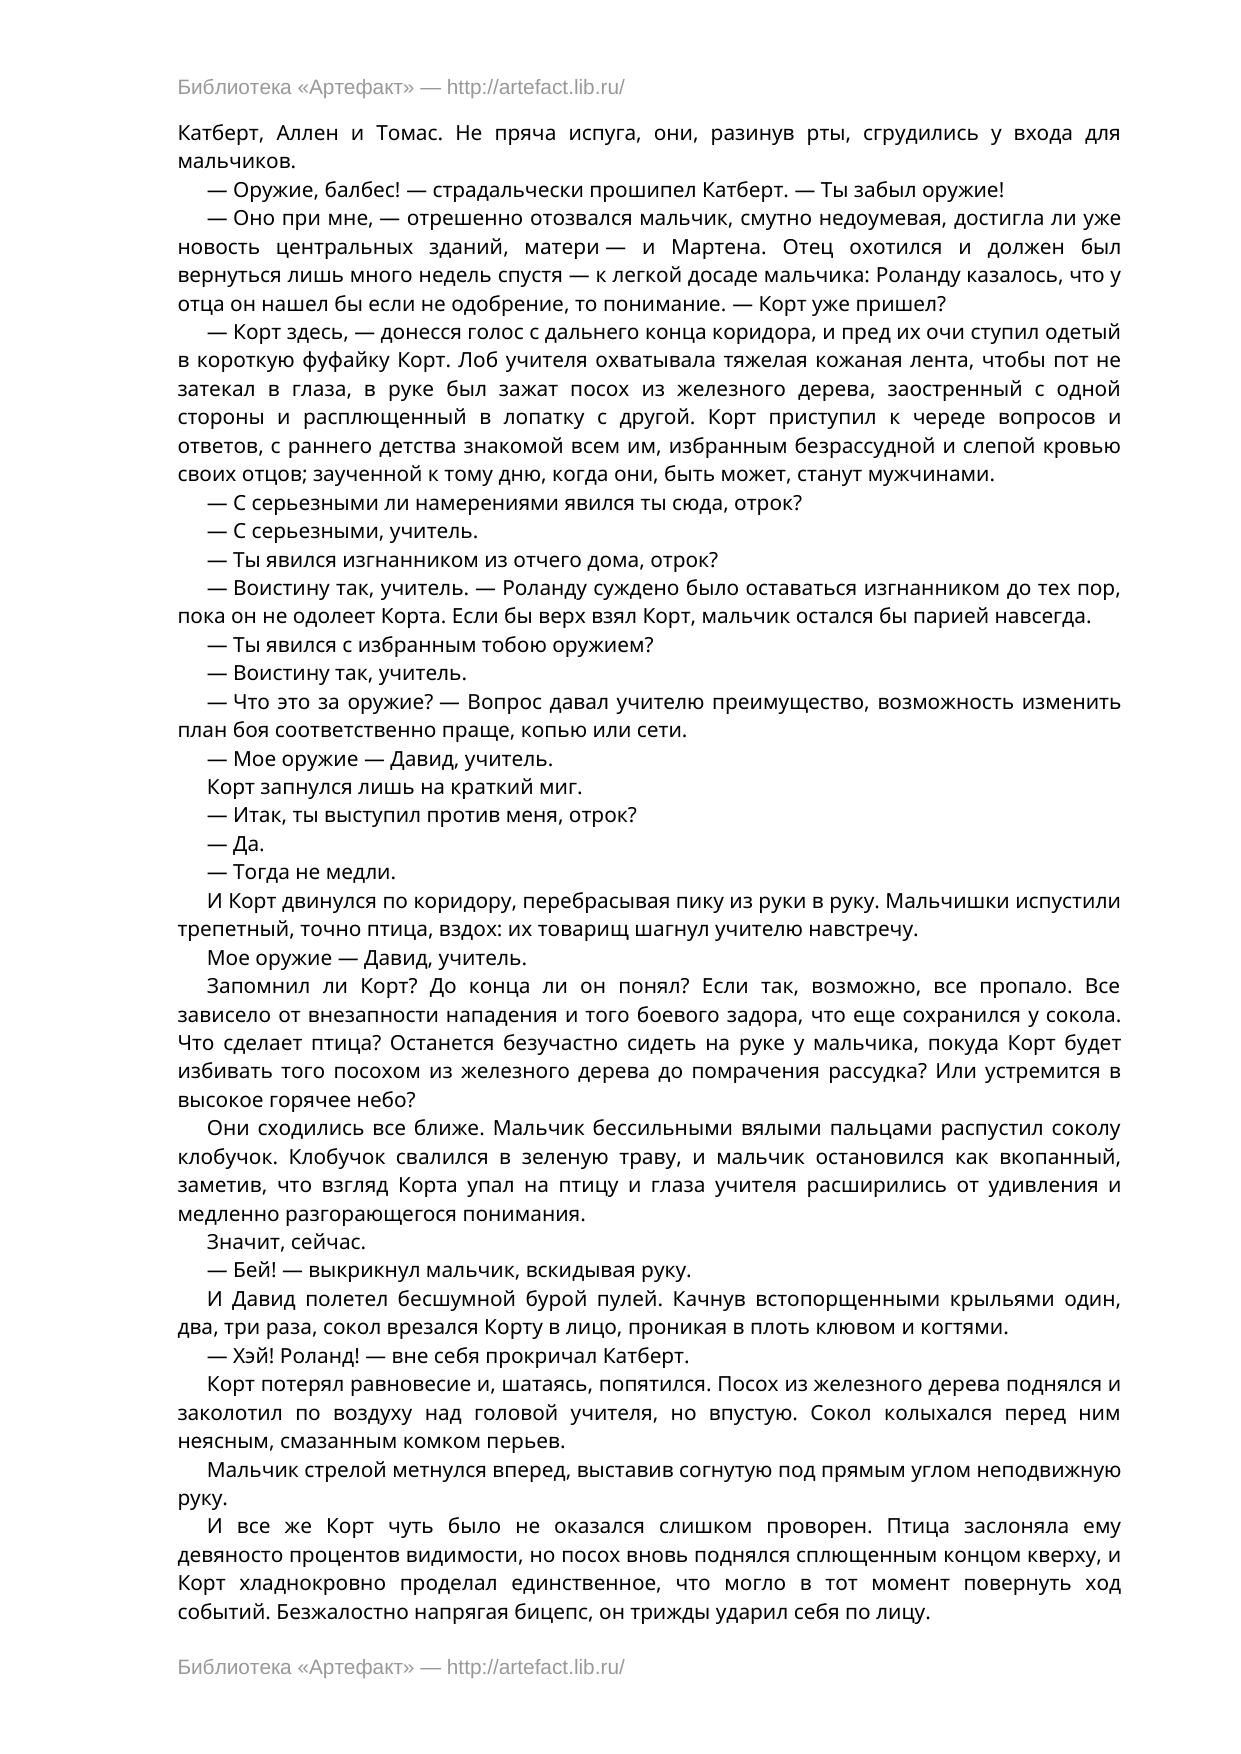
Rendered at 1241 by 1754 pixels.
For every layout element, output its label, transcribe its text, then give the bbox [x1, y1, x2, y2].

text И все же Корт чуть было не оказался слишком проворен. Птица заслоняла ему девяносто процентов видимости, но посох вновь поднялся сплющенным концом кверху, и Корт хладнокровно проделал единственное, что могло в тот момент повернуть ход событий. Безжалостно напрягая бицепс, он трижды ударил себя по лицу. [177, 1512, 1122, 1625]
text Мальчик стрелой метнулся вперед, выставив согнутую под прямым углом неподвижную руку. [177, 1455, 1122, 1512]
text — Да. [177, 829, 1122, 857]
text Мое оружие — Давид, учитель. [177, 943, 1122, 971]
text — С серьезными, учитель. [177, 516, 1122, 545]
text — Тогда не медли. [177, 857, 1122, 886]
text Корт потерял равновесие и, шатаясь, попятился. Посох из железного дерева поднялся и заколотил по воздуху над головой учителя, но впустую. Сокол колыхался перед ним неясным, смазанным комком перьев. [177, 1369, 1122, 1455]
text И Давид полетел бесшумной бурой пулей. Качнув встопорщенными крыльями один, два, три раза, сокол врезался Корту в лицо, проникая в плоть клювом и когтями. [177, 1284, 1122, 1341]
text — Мое оружие — Давид, учитель. [177, 744, 1122, 772]
text — Хэй! Роланд! — вне себя прокричал Катберт. [177, 1341, 1122, 1369]
text — С серьезными ли намерениями явился ты сюда, отрок? [177, 488, 1122, 516]
text — Итак, ты выступил против меня, отрок? [177, 801, 1122, 829]
text — Ты явился изгнанником из отчего дома, отрок? [177, 545, 1122, 573]
text — Что это за оружие? — Вопрос давал учителю преимущество, возможность изменить план боя соответственно праще, копью или сети. [177, 687, 1122, 744]
text — Оружие, балбес! — страдальчески прошипел Катберт. — Ты забыл оружие! [177, 175, 1122, 203]
text И Корт двинулся по коридору, перебрасывая пику из руки в руку. Мальчишки испустили трепетный, точно птица, вздох: их товарищ шагнул учителю навстречу. [177, 886, 1122, 943]
text Они сходились все ближе. Мальчик бессильными вялыми пальцами распустил соколу клобучок. Клобучок свалился в зеленую траву, и мальчик остановился как вкопанный, заметив, что взгляд Корта упал на птицу и глаза учителя расширились от удивления и медленно разгорающегося понимания. [177, 1113, 1122, 1227]
text — Воистину так, учитель. — Роланду суждено было оставаться изгнанником до тех пор, пока он не одолеет Корта. Если бы верх взял Корт, мальчик остался бы парией навсегда. [177, 573, 1122, 630]
text — Корт здесь, — донесся голос с дальнего конца коридора, и пред их очи ступил одетый в короткую фуфайку Корт. Лоб учителя охватывала тяжелая кожаная лента, чтобы пот не затекал в глаза, в руке был зажат посох из железного дерева, заостренный с одной стороны и расплющенный в лопатку с другой. Корт приступил к череде вопросов и ответов, с раннего детства знакомой всем им, избранным безрассудной и слепой кровью своих отцов; заученной к тому дню, когда они, быть может, станут мужчинами. [177, 317, 1122, 488]
text — Ты явился с избранным тобою оружием? [177, 630, 1122, 658]
text — Оно при мне, — отрешенно отозвался мальчик, смутно недоумевая, достигла ли уже новость центральных зданий, матери — и Мартена. Отец охотился и должен был вернуться лишь много недель спустя — к легкой досаде мальчика: Роланду казалось, что у отца он нашел бы если не одобрение, то понимание. — Корт уже пришел? [177, 203, 1122, 317]
text — Воистину так, учитель. [177, 658, 1122, 687]
text Корт запнулся лишь на краткий миг. [177, 772, 1122, 801]
text Запомнил ли Корт? До конца ли он понял? Если так, возможно, все пропало. Все зависело от внезапности нападения и того боевого задора, что еще сохранился у сокола. Что сделает птица? Останется безучастно сидеть на руке у мальчика, покуда Корт будет избивать того посохом из железного дерева до помрачения рассудка? Или устремится в высокое горячее небо? [177, 971, 1122, 1113]
text Значит, сейчас. [177, 1227, 1122, 1256]
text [177, 118, 1122, 175]
text — Бей! — выкрикнул мальчик, вскидывая руку. [177, 1256, 1122, 1284]
